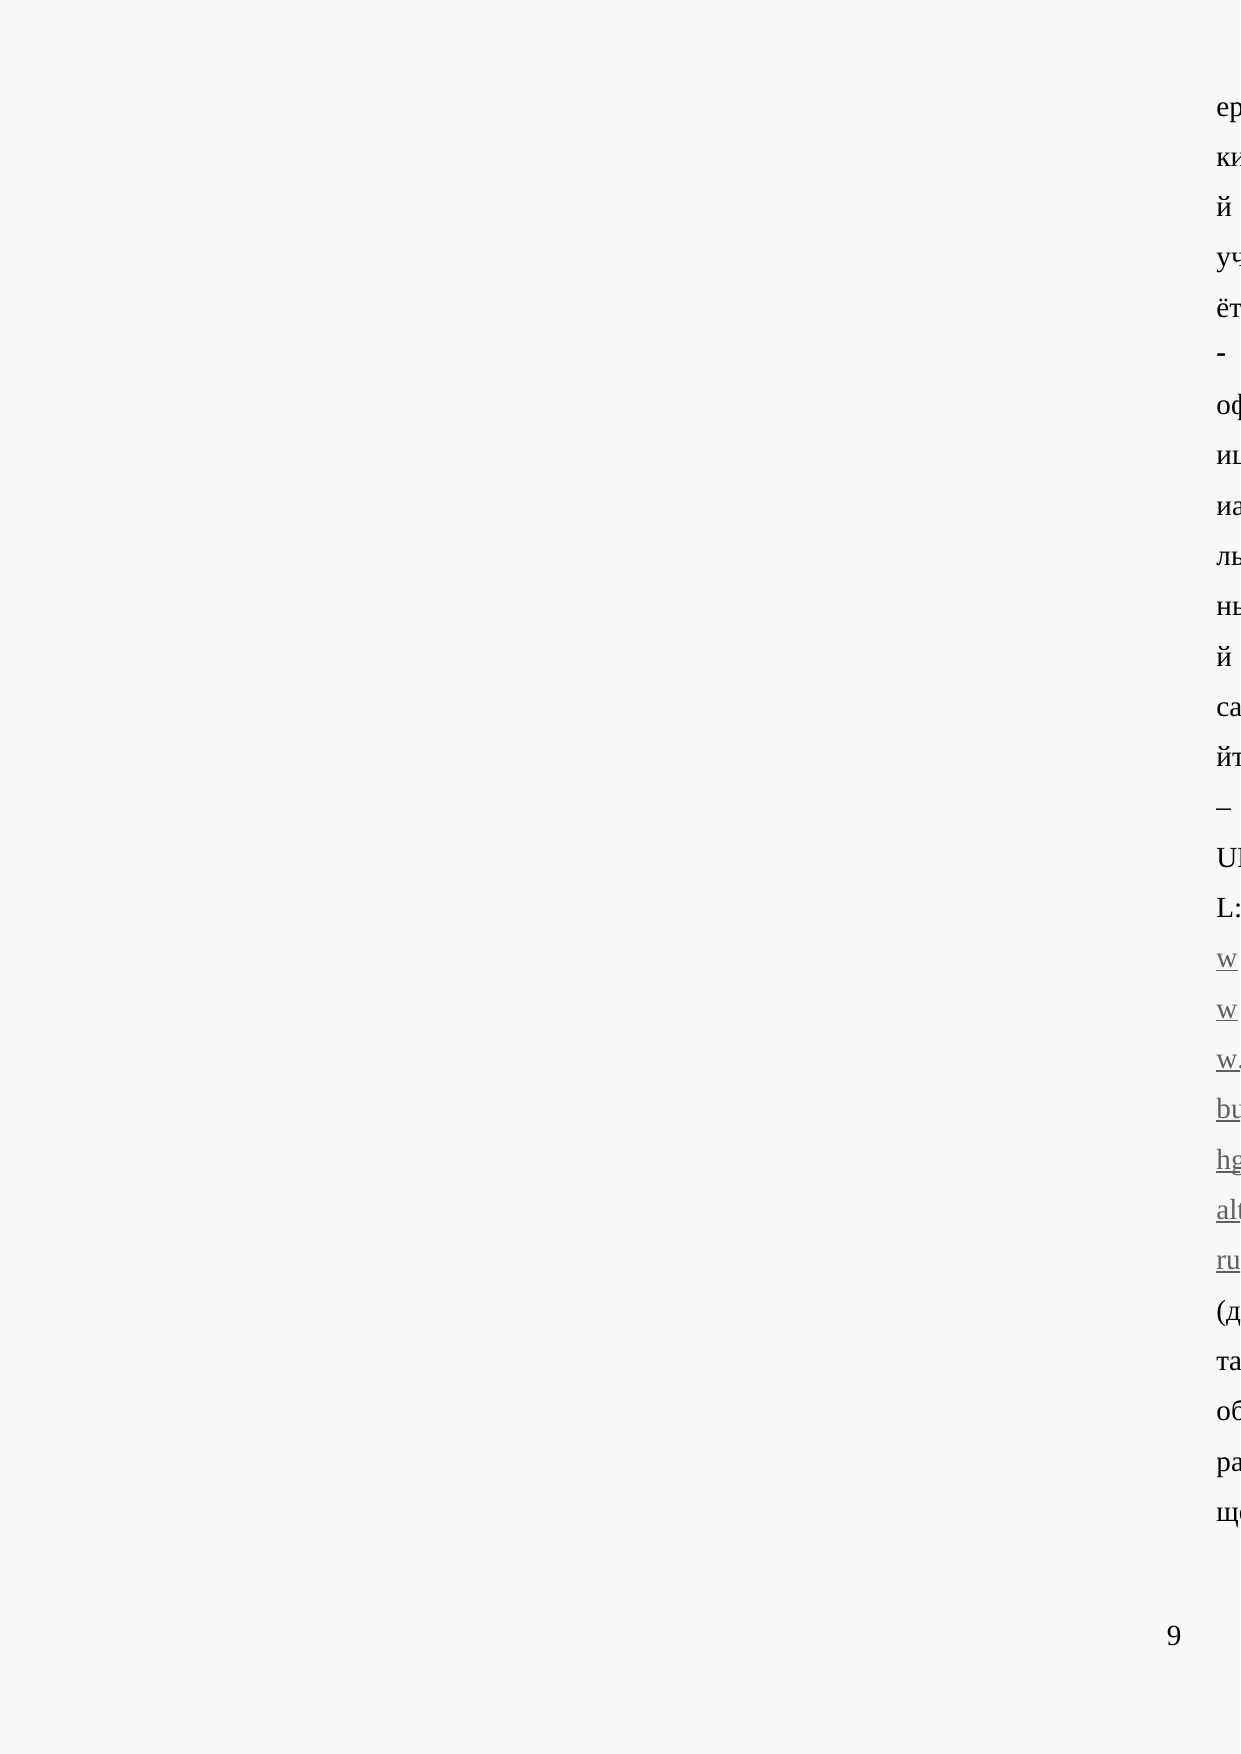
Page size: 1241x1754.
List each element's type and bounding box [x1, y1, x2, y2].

list [1179, 89, 1240, 1527]
